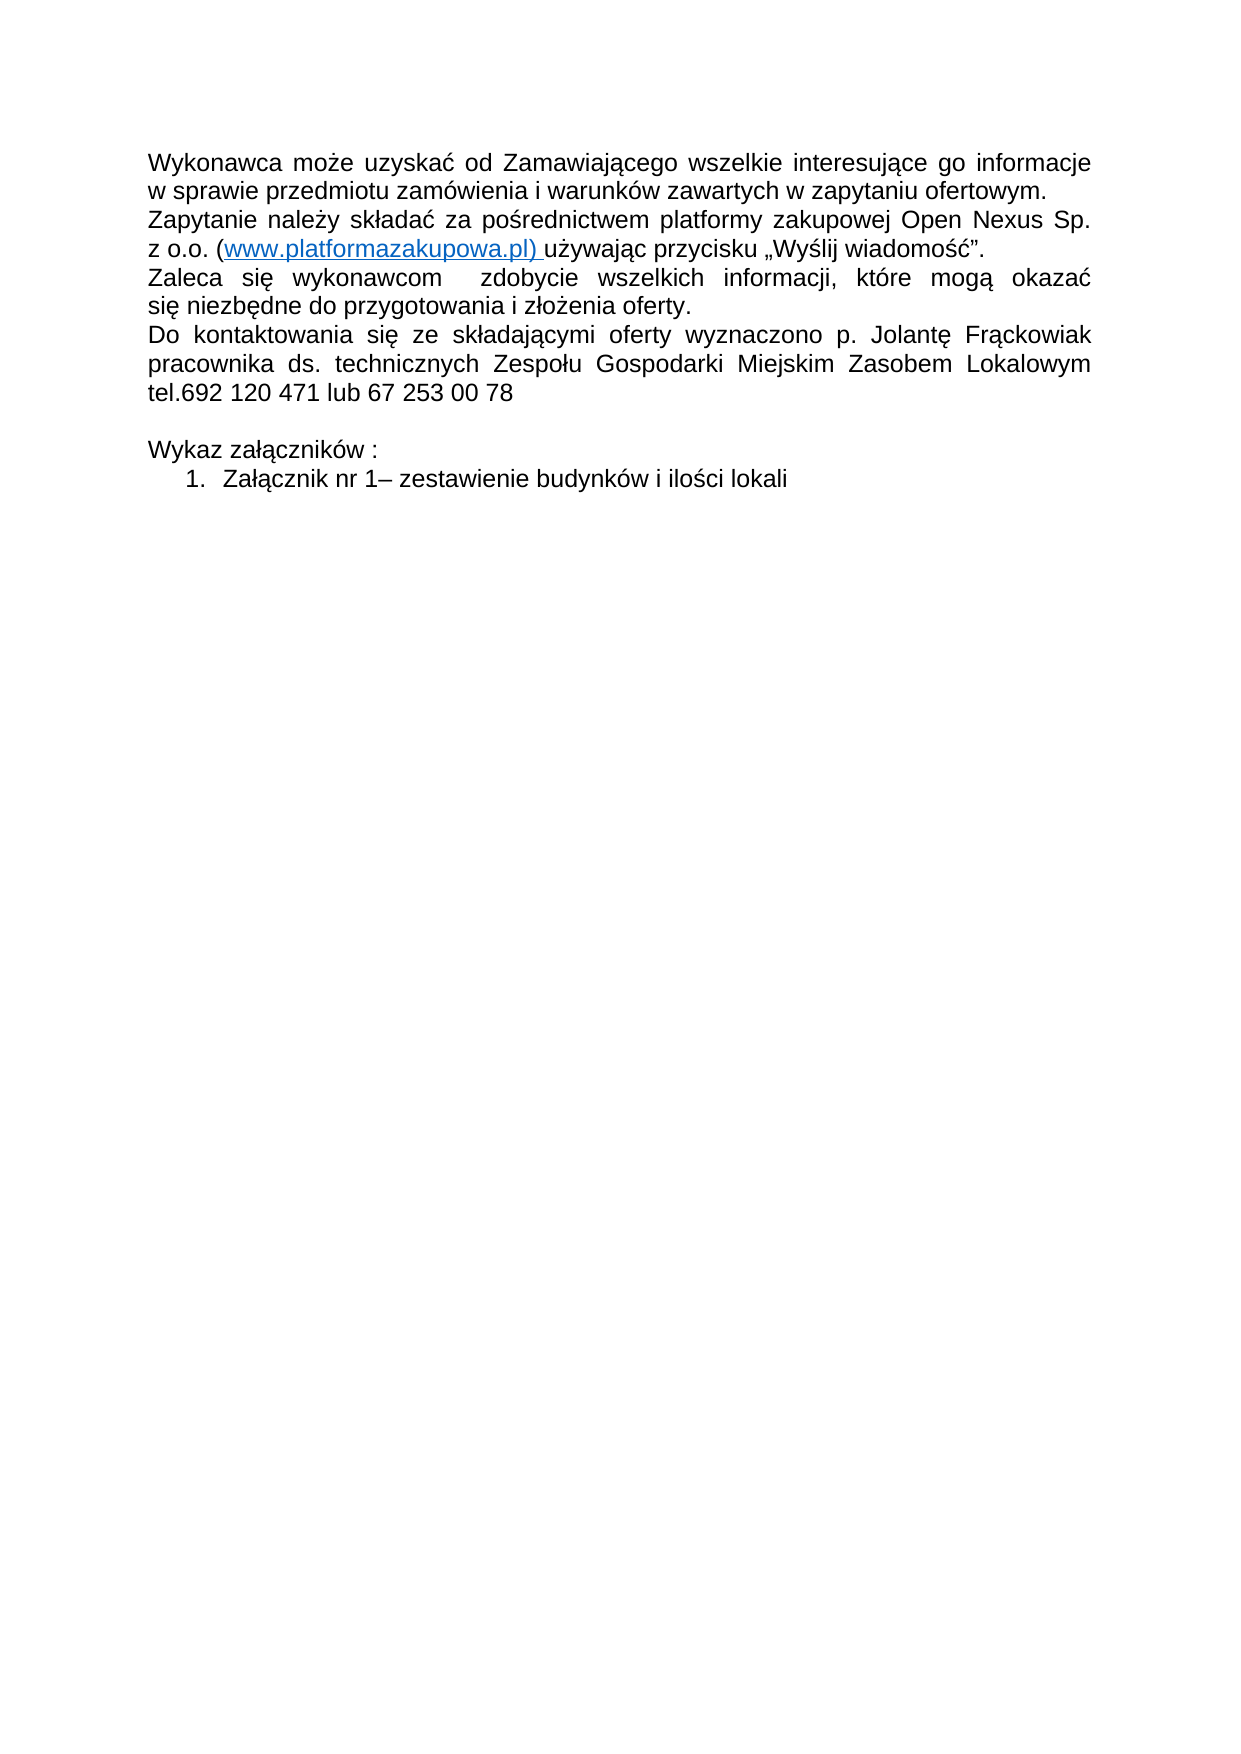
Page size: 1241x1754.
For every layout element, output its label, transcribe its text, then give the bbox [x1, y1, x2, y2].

text Do kontaktowania się ze składającymi oferty wyznaczono p. Jolantę Frąckowiak pracownika ds. technicznych Zespołu Gospodarki Miejskim Zasobem Lokalowym tel.692 120 471 lub 67 253 00 78 [148, 320, 1093, 406]
text Wykonawca może uzyskać od Zamawiającego wszelkie interesujące go informacje w sprawie przedmiotu zamówienia i warunków zawartych w zapytaniu ofertowym. [148, 148, 1093, 205]
list Załącznik nr 1– zestawienie budynków i ilości lokali [185, 464, 1093, 493]
text Wykaz załączników : [148, 435, 1093, 464]
text Zapytanie należy składać za pośrednictwem platformy zakupowej Open Nexus Sp. z o.o. (www.platformazakupowa.pl) używając przycisku „Wyślij wiadomość”. [148, 205, 1093, 263]
text Zaleca się wykonawcom zdobycie wszelkich informacji, które mogą okazać się niezbędne do przygotowania i złożenia oferty. [148, 263, 1093, 320]
